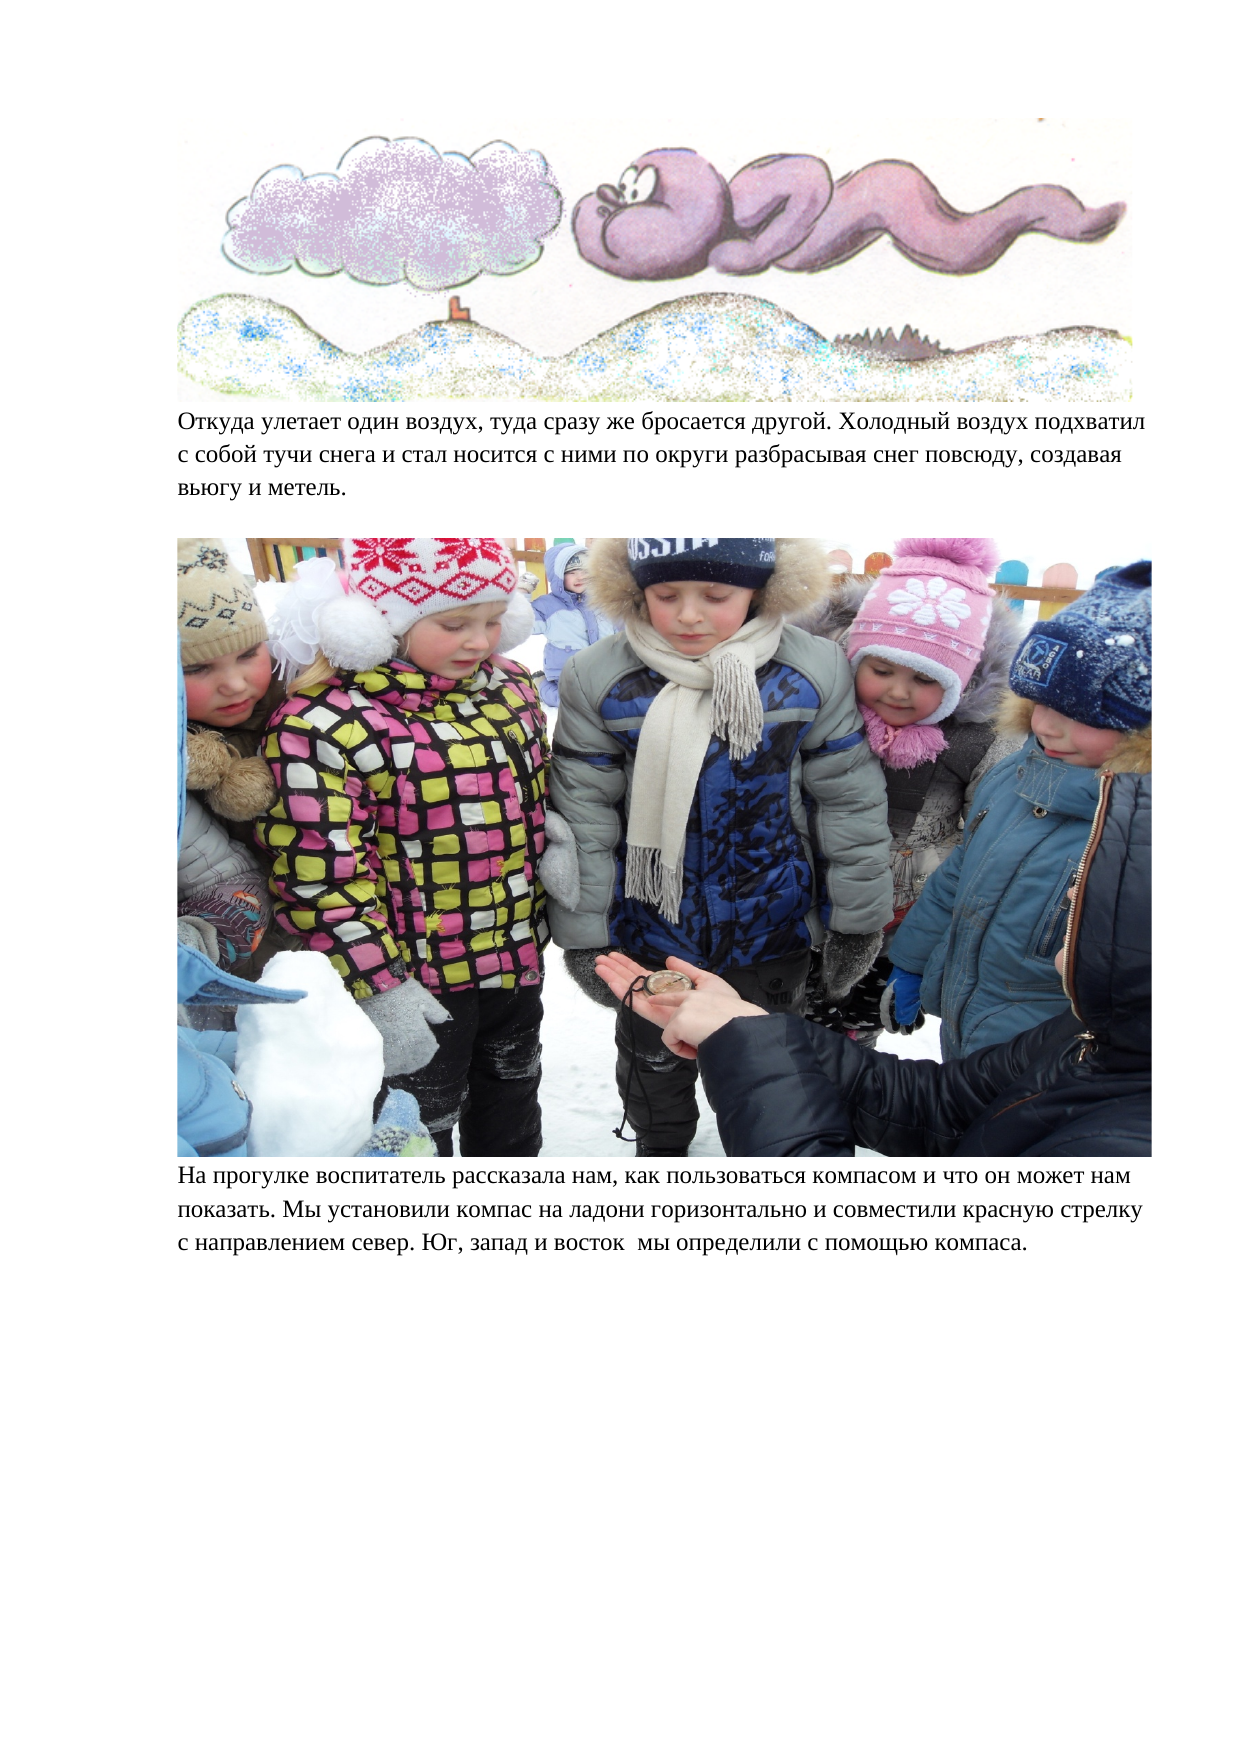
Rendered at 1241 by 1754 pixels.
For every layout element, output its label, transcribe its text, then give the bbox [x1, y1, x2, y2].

picture [177, 118, 1133, 402]
text Откуда улетает один воздух, туда сразу же бросается другой. Холодный воздух подхватил с собой тучи снега и стал носится с ними по округи разбрасывая снег повсюду, создавая вьюгу и метель. [177, 406, 1152, 501]
text На прогулке воспитатель рассказала нам, как пользоваться компасом и что он может нам показать. Мы установили компас на ладони горизонтально и совместили красную стрелку с направлением север. Юг, запад и восток мы определили с помощью компаса. [177, 1161, 1152, 1255]
picture [177, 538, 1152, 1157]
